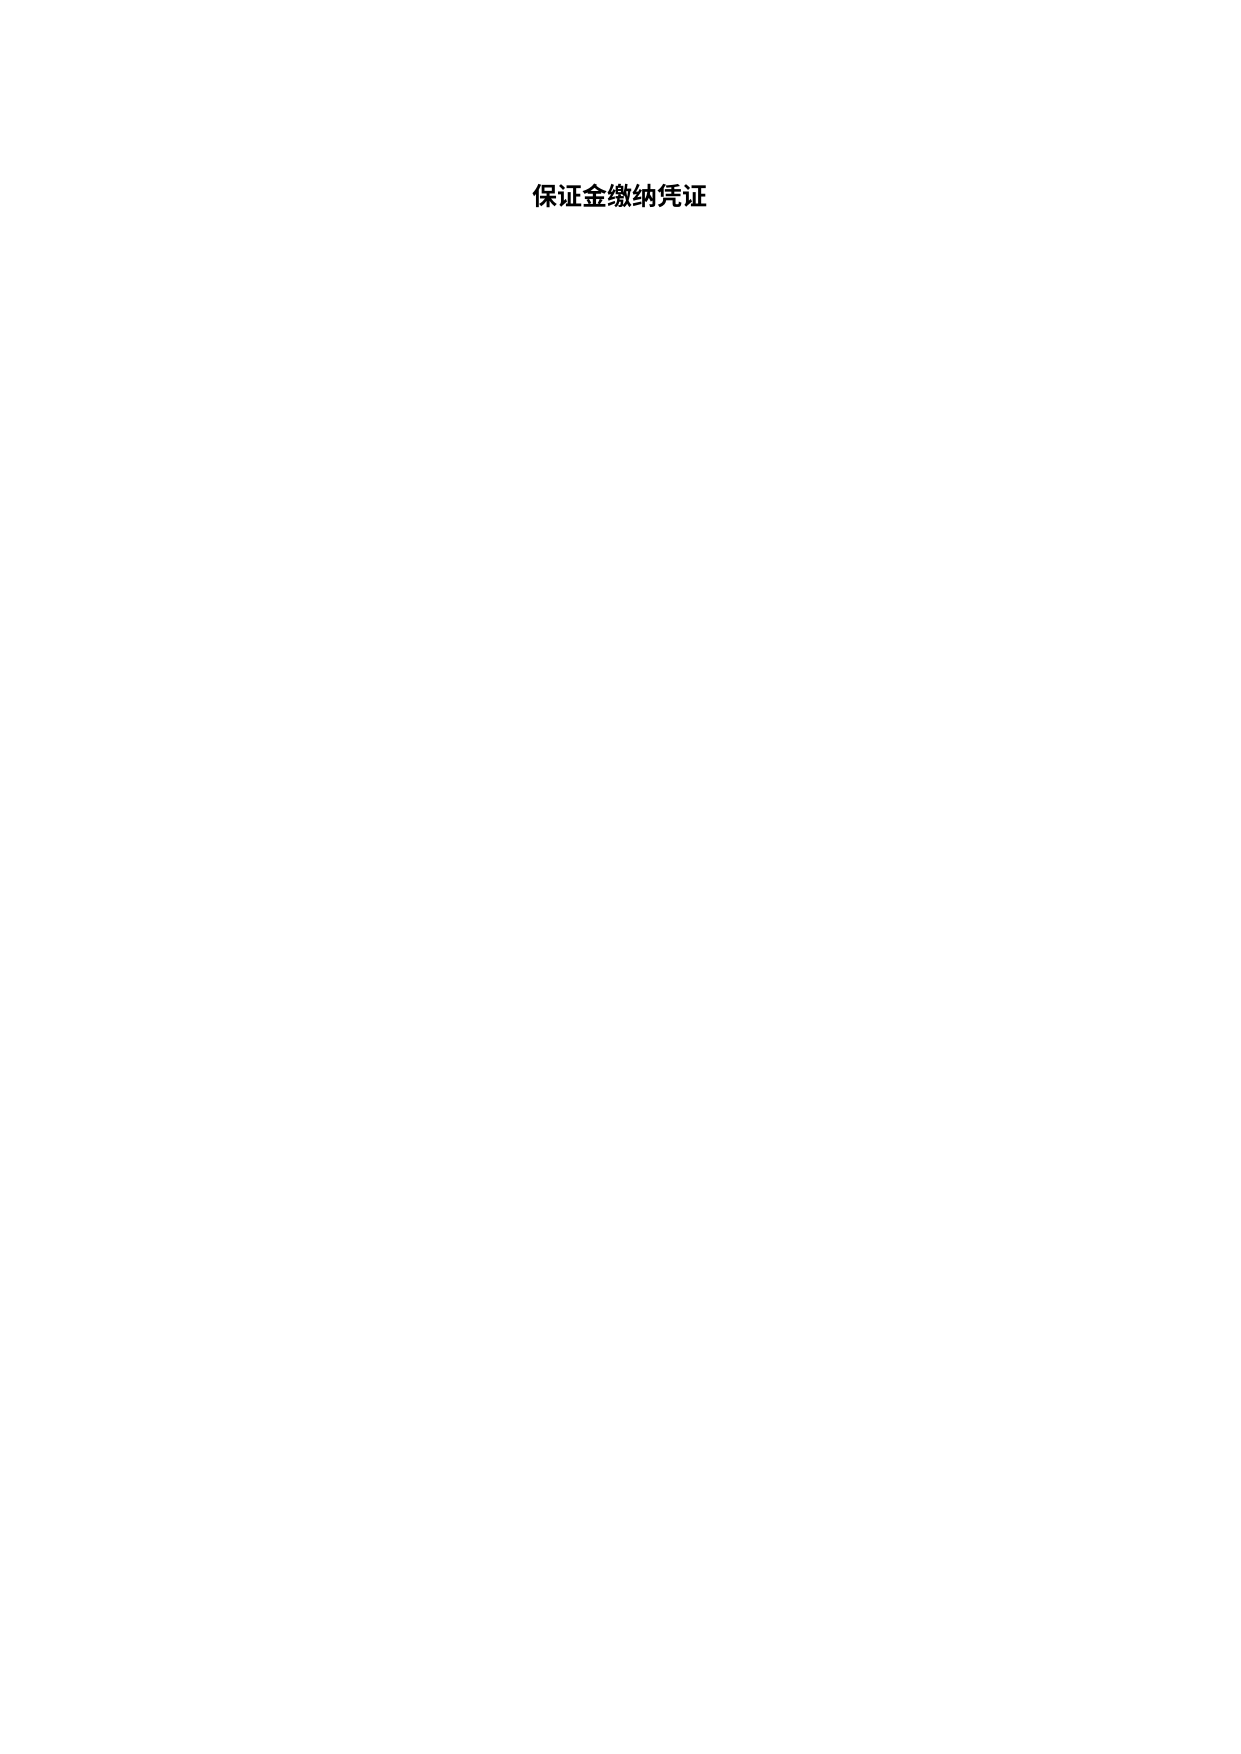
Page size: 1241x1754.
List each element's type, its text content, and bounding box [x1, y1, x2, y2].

text 保证金缴纳凭证 [187, 162, 1053, 227]
